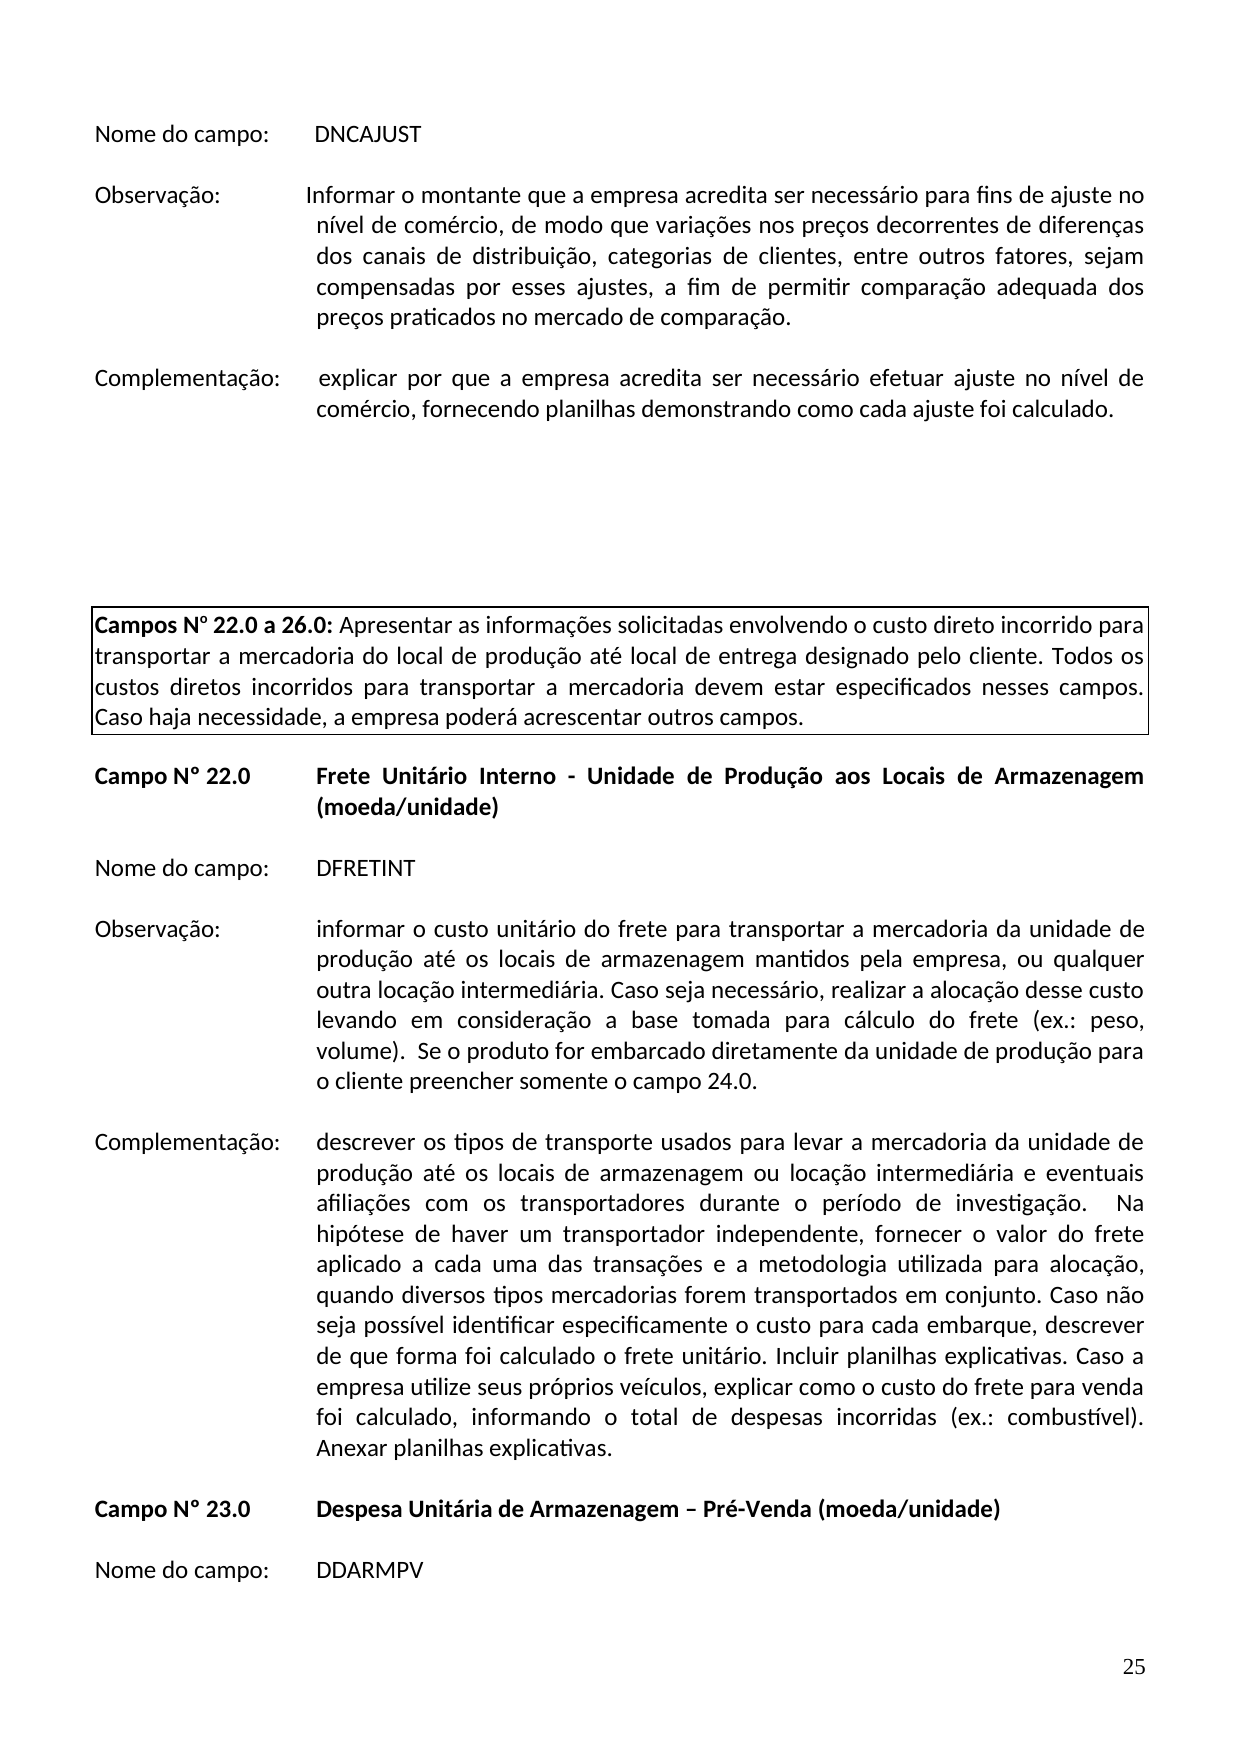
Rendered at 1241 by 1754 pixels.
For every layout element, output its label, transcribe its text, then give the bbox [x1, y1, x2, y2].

text Campo Nº 22.0 Frete Unitário Interno - Unidade de Produção aos Locais de Armazenagem (moeda/unidade) [94, 760, 1146, 821]
text Campo Nº 23.0 Despesa Unitária de Armazenagem – Pré-Venda (moeda/unidade) [94, 1493, 1146, 1523]
text Nome do campo: DFRETINT [94, 852, 1146, 882]
text Campos No 22.0 a 26.0: Apresentar as informações solicitadas envolvendo o custo direto incorrido para transportar a mercadoria do local de produção até local de entrega designado pelo cliente. Todos os custos diretos incorridos para transportar a mercadoria devem estar especificados nesses campos. Caso haja necessidade, a empresa poderá acrescentar outros campos. [93, 608, 1148, 734]
text Nome do campo: DNCAJUST [94, 118, 1146, 149]
text Observação: Informar o montante que a empresa acredita ser necessário para fins de ajuste no nível de comércio, de modo que variações nos preços decorrentes de diferenças dos canais de distribuição, categorias de clientes, entre outros fatores, sejam compensadas por esses ajustes, a fim de permitir comparação adequada dos preços praticados no mercado de comparação. [94, 179, 1146, 332]
text Observação: informar o custo unitário do frete para transportar a mercadoria da unidade de produção até os locais de armazenagem mantidos pela empresa, ou qualquer outra locação intermediária. Caso seja necessário, realizar a alocação desse custo levando em consideração a base tomada para cálculo do frete (ex.: peso, volume). Se o produto for embarcado diretamente da unidade de produção para o cliente preencher somente o campo 24.0. [94, 913, 1146, 1096]
text Nome do campo: DDARMPV [94, 1554, 1146, 1584]
text Complementação: descrever os tipos de transporte usados para levar a mercadoria da unidade de produção até os locais de armazenagem ou locação intermediária e eventuais afiliações com os transportadores durante o período de investigação. Na hipótese de haver um transportador independente, fornecer o valor do frete aplicado a cada uma das transações e a metodologia utilizada para alocação, quando diversos tipos mercadorias forem transportados em conjunto. Caso não seja possível identificar especificamente o custo para cada embarque, descrever de que forma foi calculado o frete unitário. Incluir planilhas explicativas. Caso a empresa utilize seus próprios veículos, explicar como o custo do frete para venda foi calculado, informando o total de despesas incorridas (ex.: combustível). Anexar planilhas explicativas. [94, 1126, 1146, 1462]
text Complementação: explicar por que a empresa acredita ser necessário efetuar ajuste no nível de comércio, fornecendo planilhas demonstrando como cada ajuste foi calculado. [94, 362, 1146, 423]
